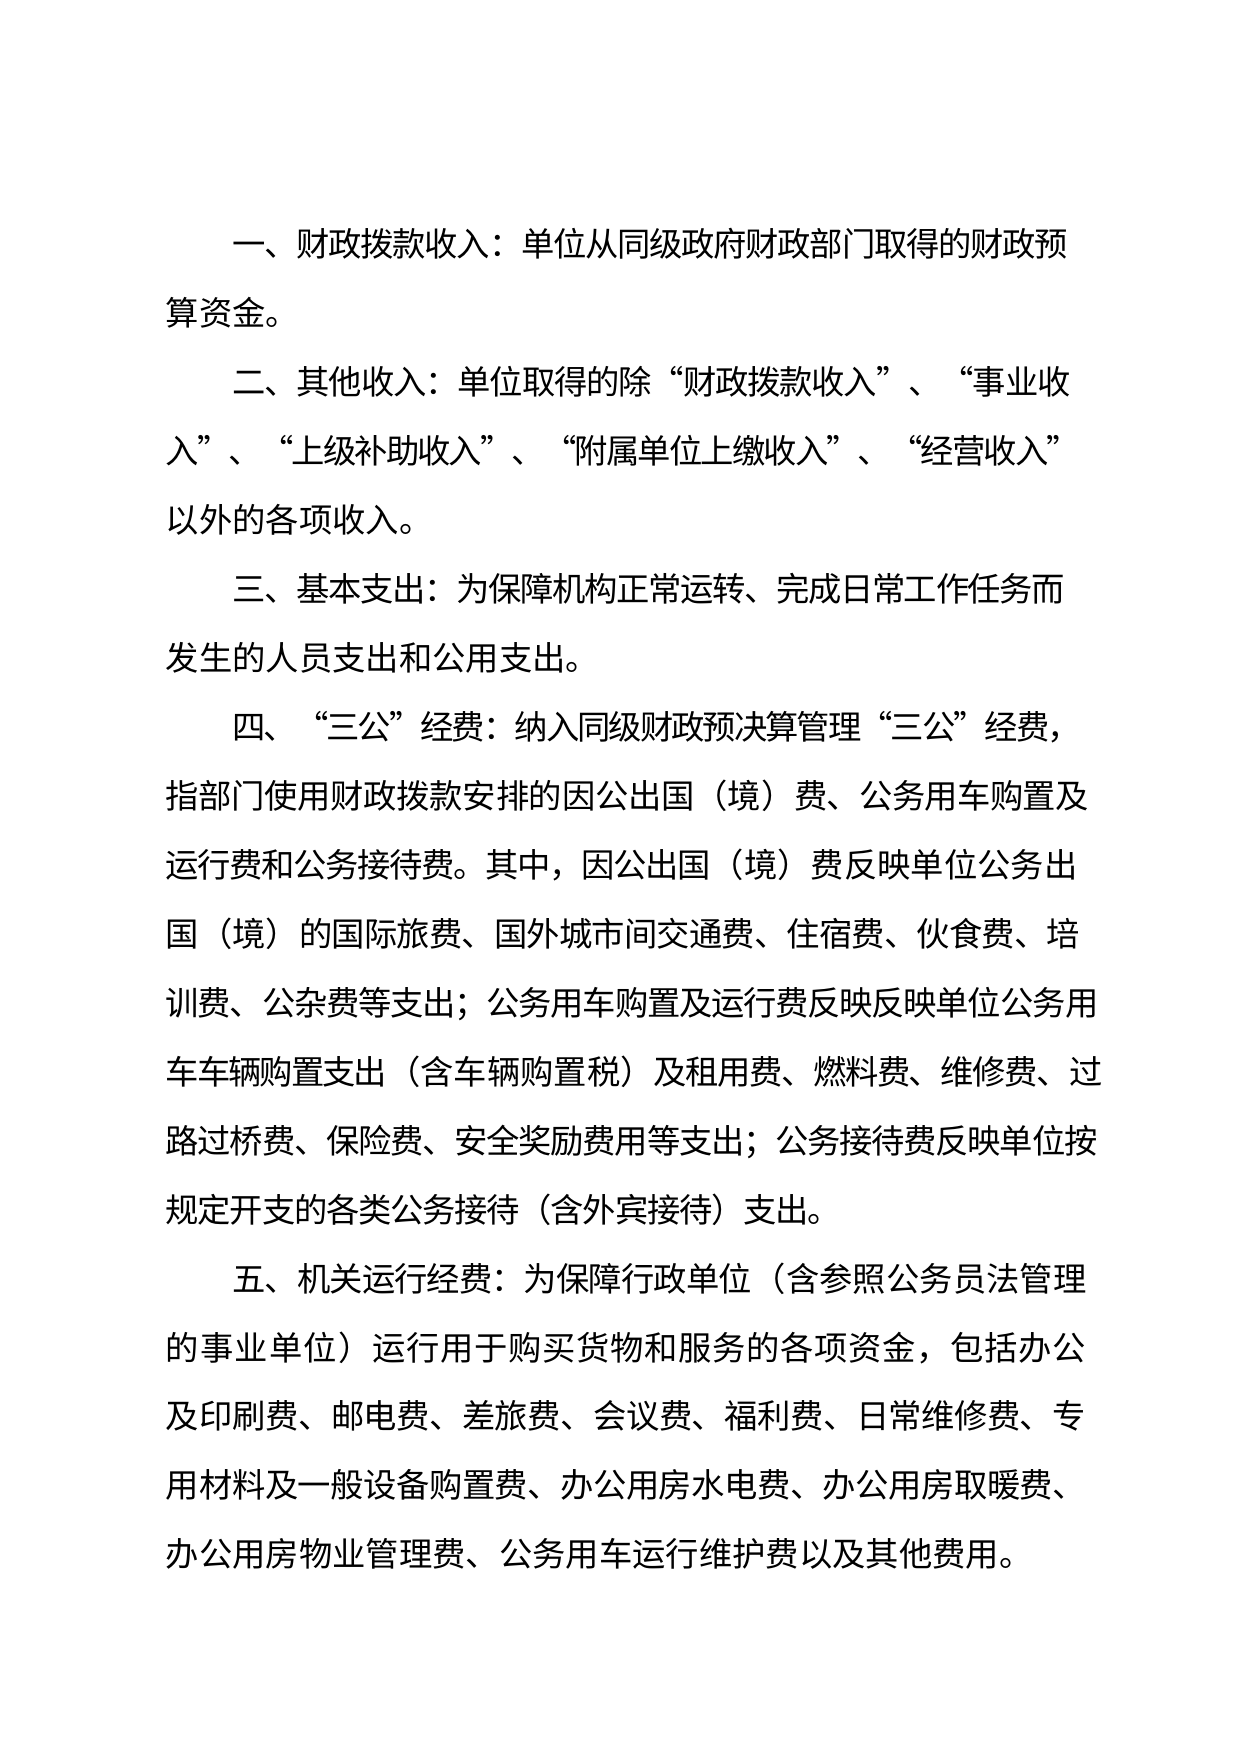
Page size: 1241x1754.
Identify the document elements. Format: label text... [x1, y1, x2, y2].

text 四、“三公”经费：纳入同级财政预决算管理“三公”经费， 指部门使用财政拨款安排的因公出国（境）费、公务用车购置及运行费和公务接待费。其中，因公出国（境）费反映单位公务出国（境）的国际旅费、国外城市间交通费、住宿费、伙食费、培训费、公杂费等支出；公务用车购置及运行费反映反映单位公务用车车辆购置支出（含车辆购置税）及租用费、燃料费、维修费、过路过桥费、保险费、安全奖励费用等支出；公务接待费反映单位按规定开支的各类公务接待（含外宾接待）支出。 [166, 701, 1104, 1232]
text 二、其他收入：单位取得的除“财政拨款收入”、“事业收入”、“上级补助收入”、“附属单位上缴收入”、“经营收入” 以外的各项收入。 [166, 356, 1104, 542]
text 三、基本支出：为保障机构正常运转、完成日常工作任务而发生的人员支出和公用支出。 [166, 563, 1087, 680]
text 五、机关运行经费：为保障行政单位（含参照公务员法管理的事业单位）运行用于购买货物和服务的各项资金，包括办公及印刷费、邮电费、差旅费、会议费、福利费、日常维修费、专用材料及一般设备购置费、办公用房水电费、办公用房取暖费、办公用房物业管理费、公务用车运行维护费以及其他费用。 [166, 1252, 1087, 1576]
text 一、财政拨款收入：单位从同级政府财政部门取得的财政预算资金。 [166, 218, 1087, 335]
